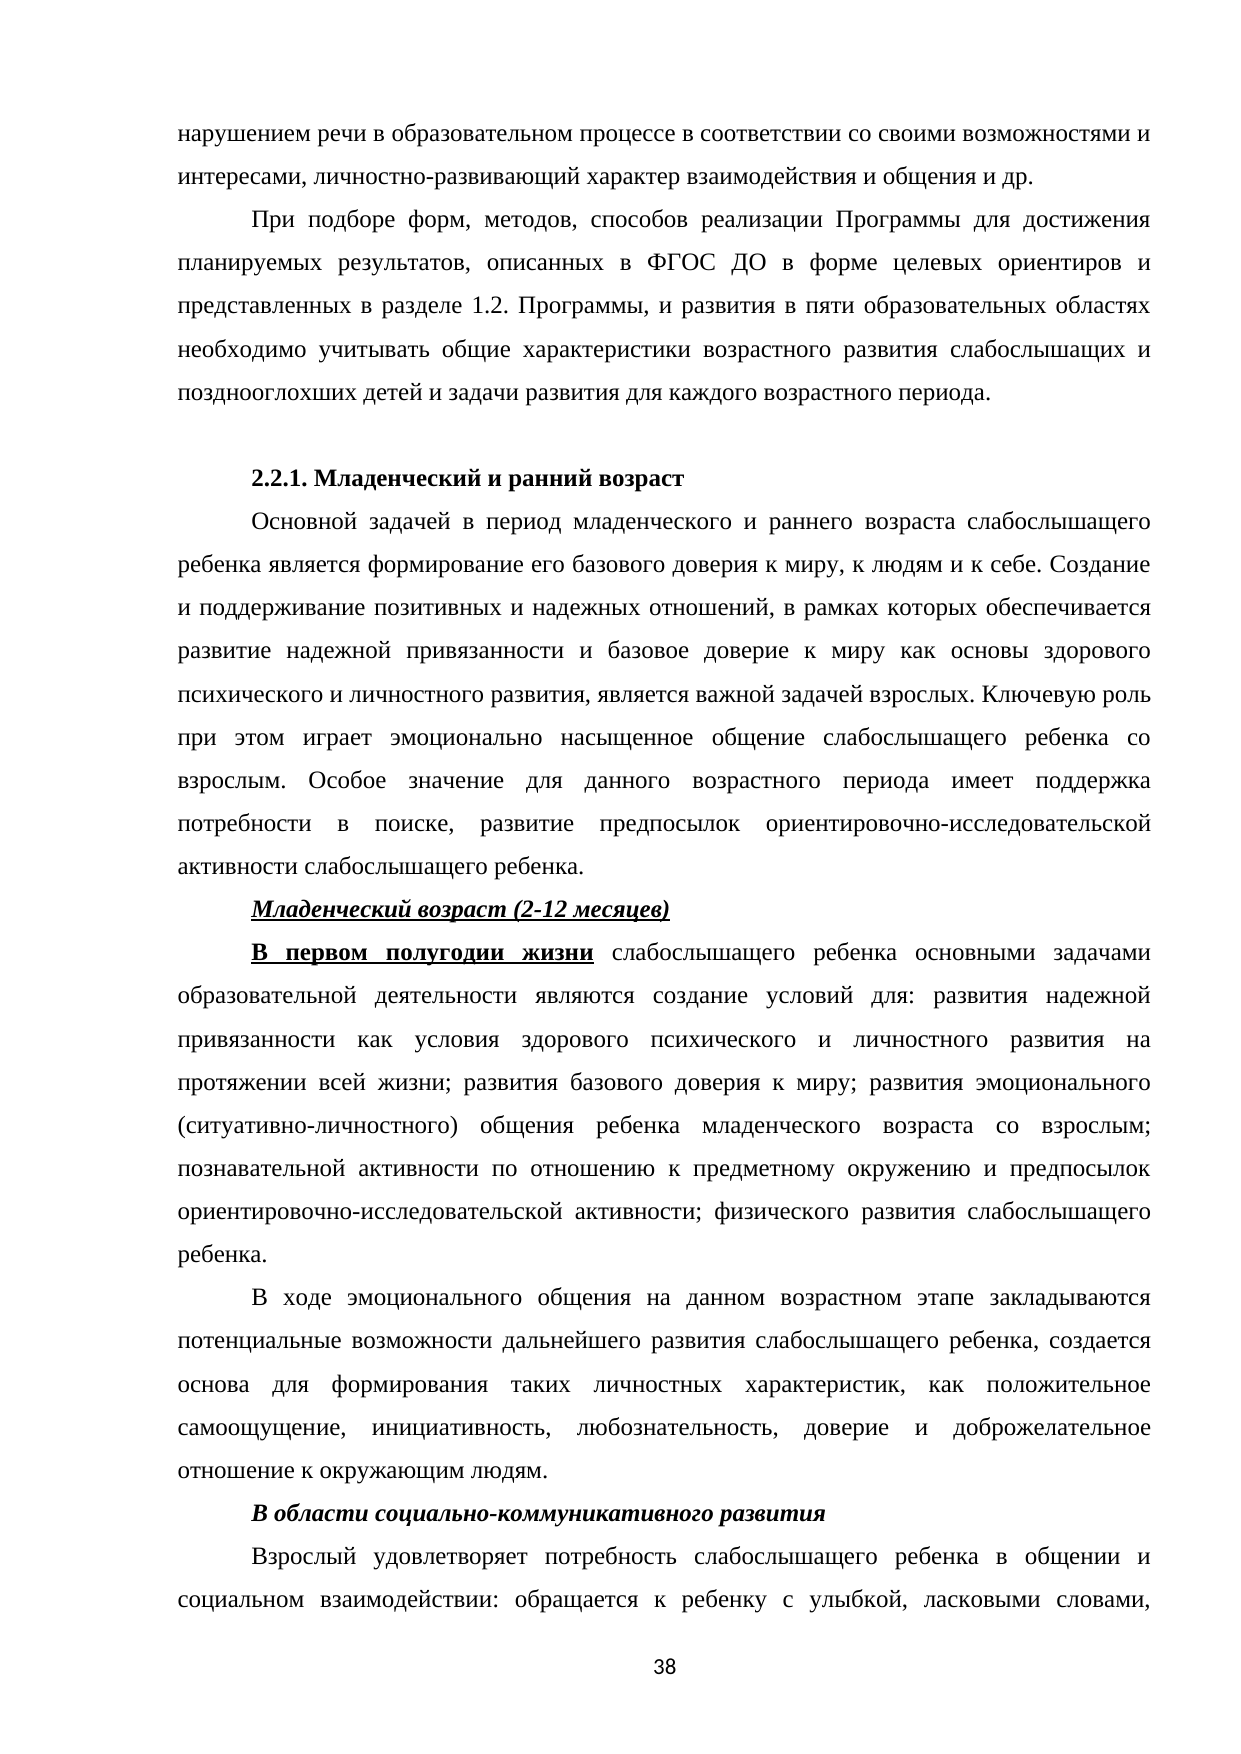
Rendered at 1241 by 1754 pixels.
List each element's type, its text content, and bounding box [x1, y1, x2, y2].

text Младенческий возраст (2-12 месяцев) [177, 894, 1152, 923]
text В области социально-коммуникативного развития [177, 1498, 1152, 1527]
text В первом полугодии жизни слабослышащего ребенка основными задачами образовательной деятельности являются создание условий для: развития надежной привязанности как условия здорового психического и личностного развития на протяжении всей жизни; развития базового доверия к миру; развития эмоционального (ситуативно-личностного) общения ребенка младенческого возраста со взрослым; познавательной активности по отношению к предметному окружению и предпосылок ориентировочно-исследовательской активности; физического развития слабослышащего ребенка. [177, 937, 1152, 1268]
text 2.2.1. Младенческий и ранний возраст [177, 463, 1152, 492]
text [177, 1541, 1152, 1613]
text Основной задачей в период младенческого и раннего возраста слабослышащего ребенка является формирование его базового доверия к миру, к людям и к себе. Создание и поддерживание позитивных и надежных отношений, в рамках которых обеспечивается развитие надежной привязанности и базовое доверие к миру как основы здорового психического и личностного развития, является важной задачей взрослых. Ключевую роль при этом играет эмоционально насыщенное общение слабослышащего ребенка со взрослым. Особое значение для данного возрастного периода имеет поддержка потребности в поиске, развитие предпосылок ориентировочно-исследовательской активности слабослышащего ребенка. [177, 506, 1152, 880]
text При подборе форм, методов, способов реализации Программы для достижения планируемых результатов, описанных в ФГОС ДО в форме целевых ориентиров и представленных в разделе 1.2. Программы, и развития в пяти образовательных областях необходимо учитывать общие характеристики возрастного развития слабослышащих и позднооглохших детей и задачи развития для каждого возрастного периода. [177, 204, 1152, 406]
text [177, 118, 1152, 190]
text В ходе эмоционального общения на данном возрастном этапе закладываются потенциальные возможности дальнейшего развития слабослышащего ребенка, создается основа для формирования таких личностных характеристик, как положительное самоощущение, инициативность, любознательность, доверие и доброжелательное отношение к окружающим людям. [177, 1282, 1152, 1484]
